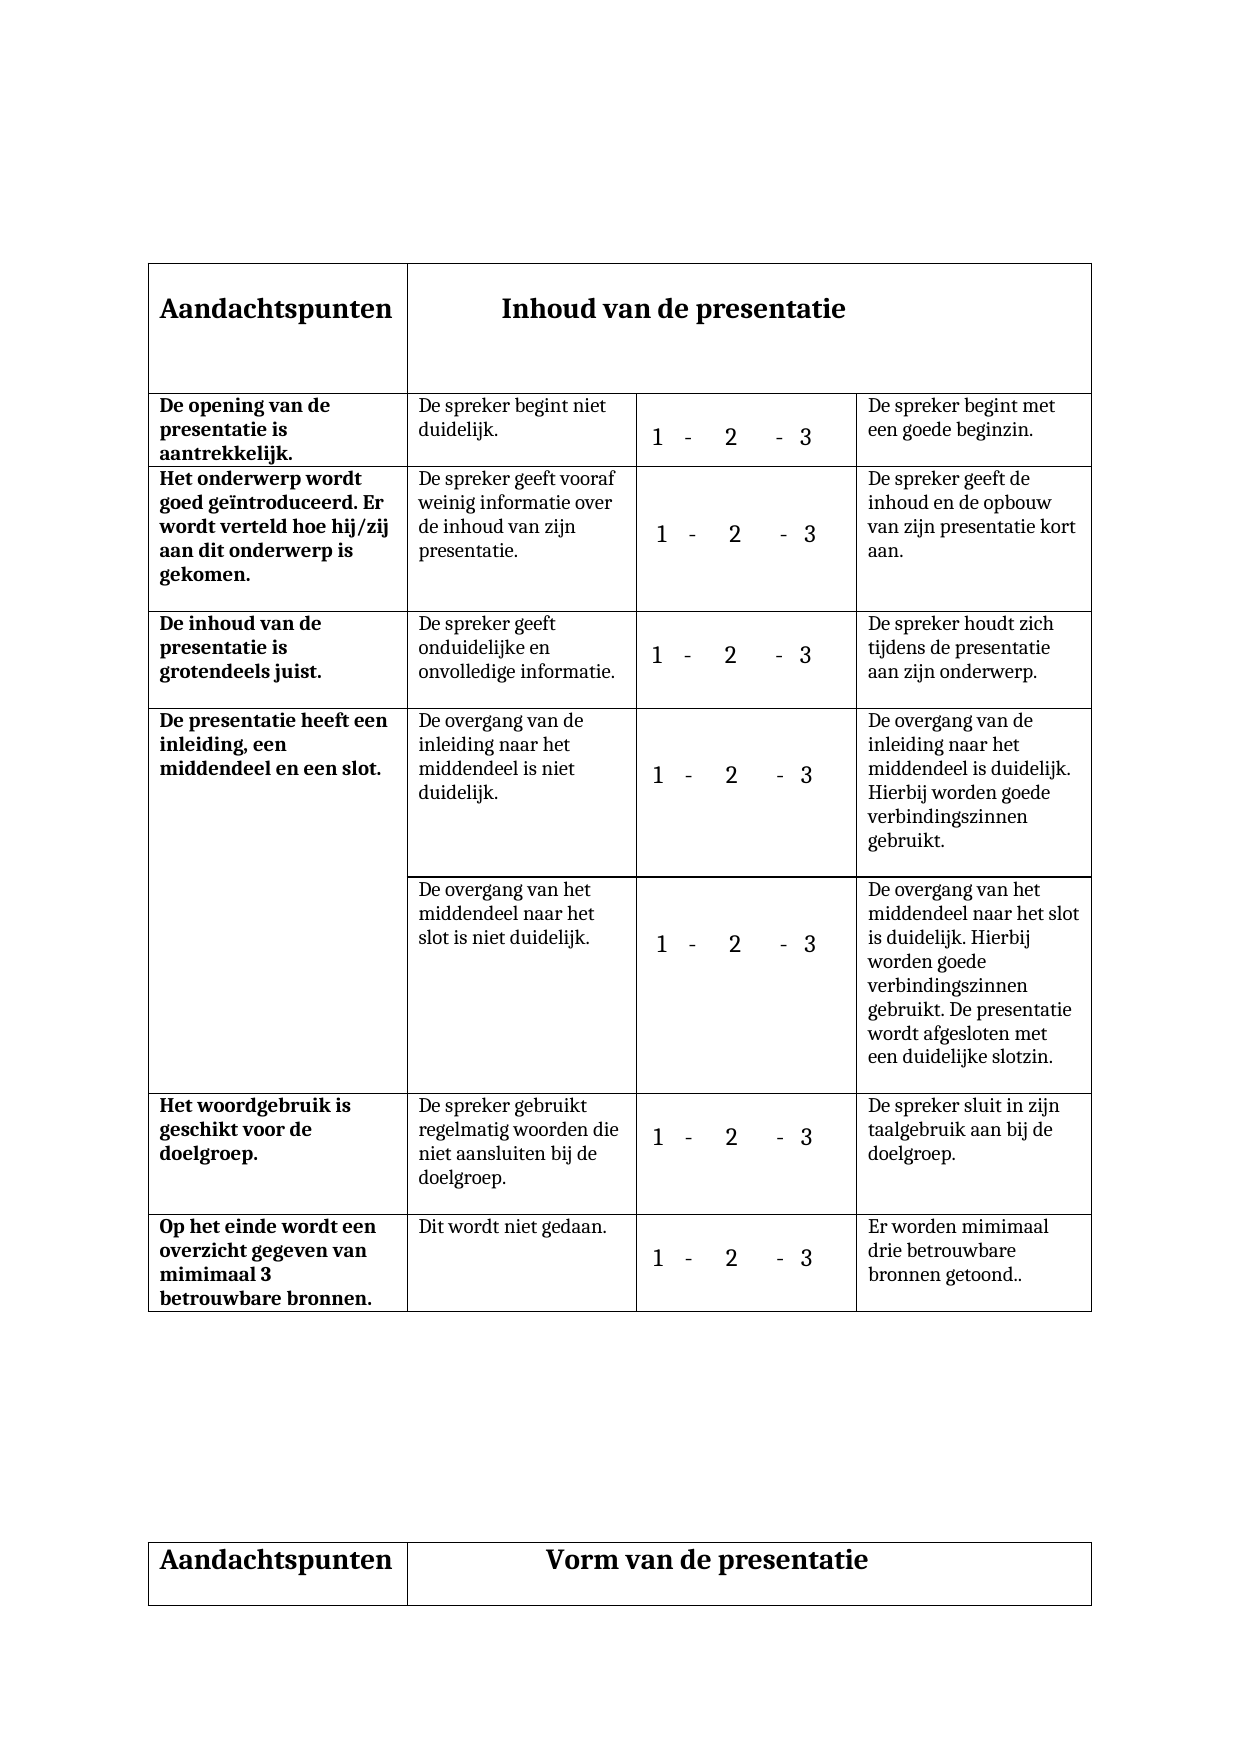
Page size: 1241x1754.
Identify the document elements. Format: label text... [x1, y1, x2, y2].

table_cell 1 - 2 - 3 [637, 1094, 856, 1214]
table_header Inhoud van de presentatie [408, 264, 1091, 393]
table_cell De overgang van het middendeel naar het slot is duidelijk. Hierbij worden goede verbindingszinnen gebruikt. De presentatie wordt afgesloten met een duidelijke slotzin. [857, 878, 1091, 1093]
table_cell De spreker geeft onduidelijke en onvolledige informatie. [408, 612, 636, 708]
table_cell 1 - 2 - 3 [637, 612, 856, 708]
table_cell De presentatie heeft een inleiding, een middendeel en een slot. [149, 709, 407, 1093]
table_cell De opening van de presentatie is aantrekkelijk. [149, 394, 407, 466]
table_cell 1 - 2 - 3 [637, 467, 856, 611]
table_cell De overgang van de inleiding naar het middendeel is niet duidelijk. [408, 709, 636, 876]
table_header Aandachtspunten [149, 264, 407, 393]
table_cell 1 - 2 - 3 [637, 878, 856, 1093]
table_cell De inhoud van de presentatie is grotendeels juist. [149, 612, 407, 708]
table_cell Er worden mimimaal drie betrouwbare bronnen getoond.. [857, 1215, 1091, 1311]
table_cell Het onderwerp wordt goed geïntroduceerd. Er wordt verteld hoe hij/zij aan dit onderwerp is gekomen. [149, 467, 407, 611]
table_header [408, 1543, 1091, 1605]
table_cell De spreker houdt zich tijdens de presentatie aan zijn onderwerp. [857, 612, 1091, 708]
table_cell De overgang van de inleiding naar het middendeel is duidelijk. Hierbij worden goede verbindingszinnen gebruikt. [857, 709, 1091, 876]
table_cell De spreker gebruikt regelmatig woorden die niet aansluiten bij de doelgroep. [408, 1094, 636, 1214]
table_cell Het woordgebruik is geschikt voor de doelgroep. [149, 1094, 407, 1214]
table_cell 1 - 2 - 3 [637, 1215, 856, 1311]
table_cell De spreker geeft vooraf weinig informatie over de inhoud van zijn presentatie. [408, 467, 636, 611]
table_cell Dit wordt niet gedaan. [408, 1215, 636, 1311]
table_cell De spreker begint niet duidelijk. [408, 394, 636, 466]
table_cell De spreker begint met een goede beginzin. [857, 394, 1091, 466]
table_cell De spreker geeft de inhoud en de opbouw van zijn presentatie kort aan. [857, 467, 1091, 611]
table_cell 1 - 2 - 3 [637, 394, 856, 466]
table_cell 1 - 2 - 3 [637, 709, 856, 876]
table_cell De overgang van het middendeel naar het slot is niet duidelijk. [408, 878, 636, 1093]
table_cell Op het einde wordt een overzicht gegeven van mimimaal 3 betrouwbare bronnen. [149, 1215, 407, 1311]
table_cell De spreker sluit in zijn taalgebruik aan bij de doelgroep. [857, 1094, 1091, 1214]
table_header Aandachtspunten [149, 1543, 407, 1605]
